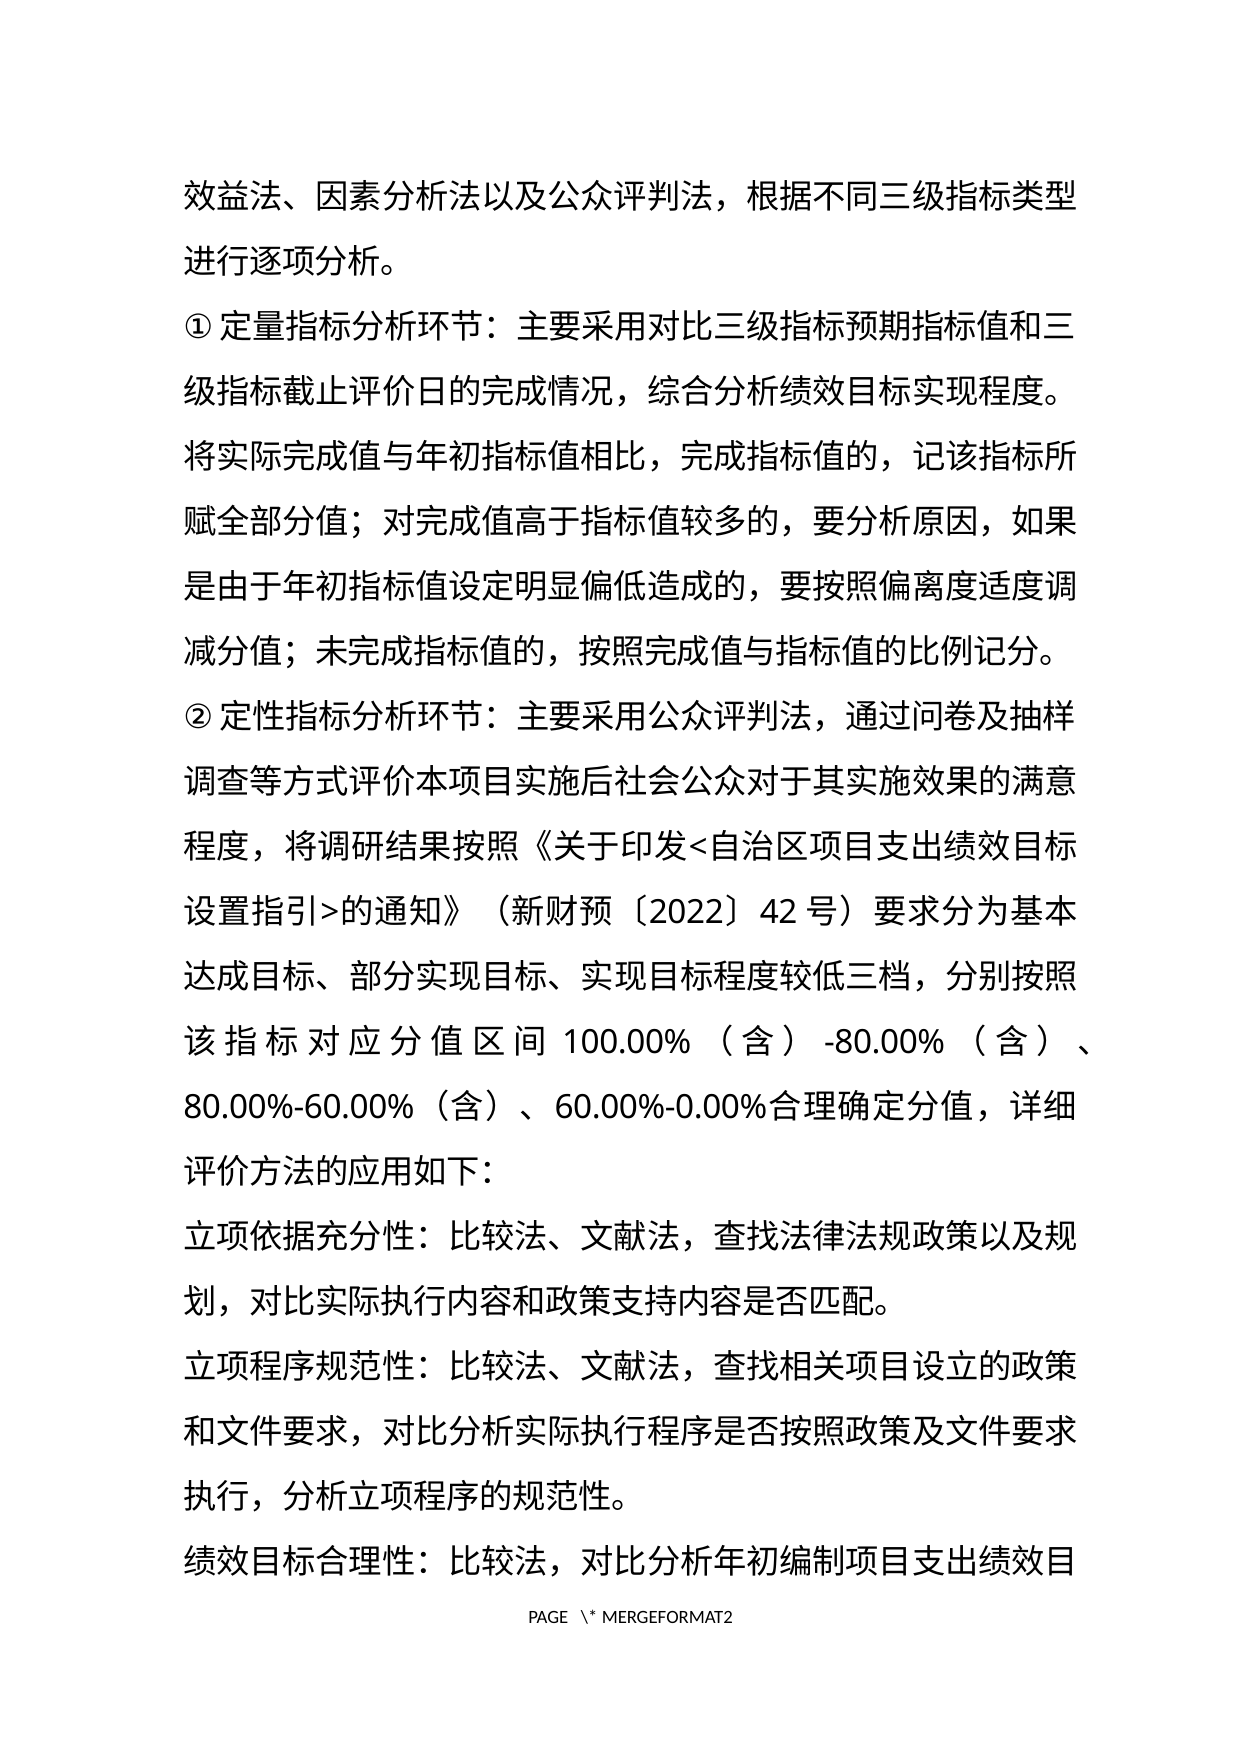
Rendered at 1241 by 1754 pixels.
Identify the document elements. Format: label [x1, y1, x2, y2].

text [183, 162, 1078, 1592]
